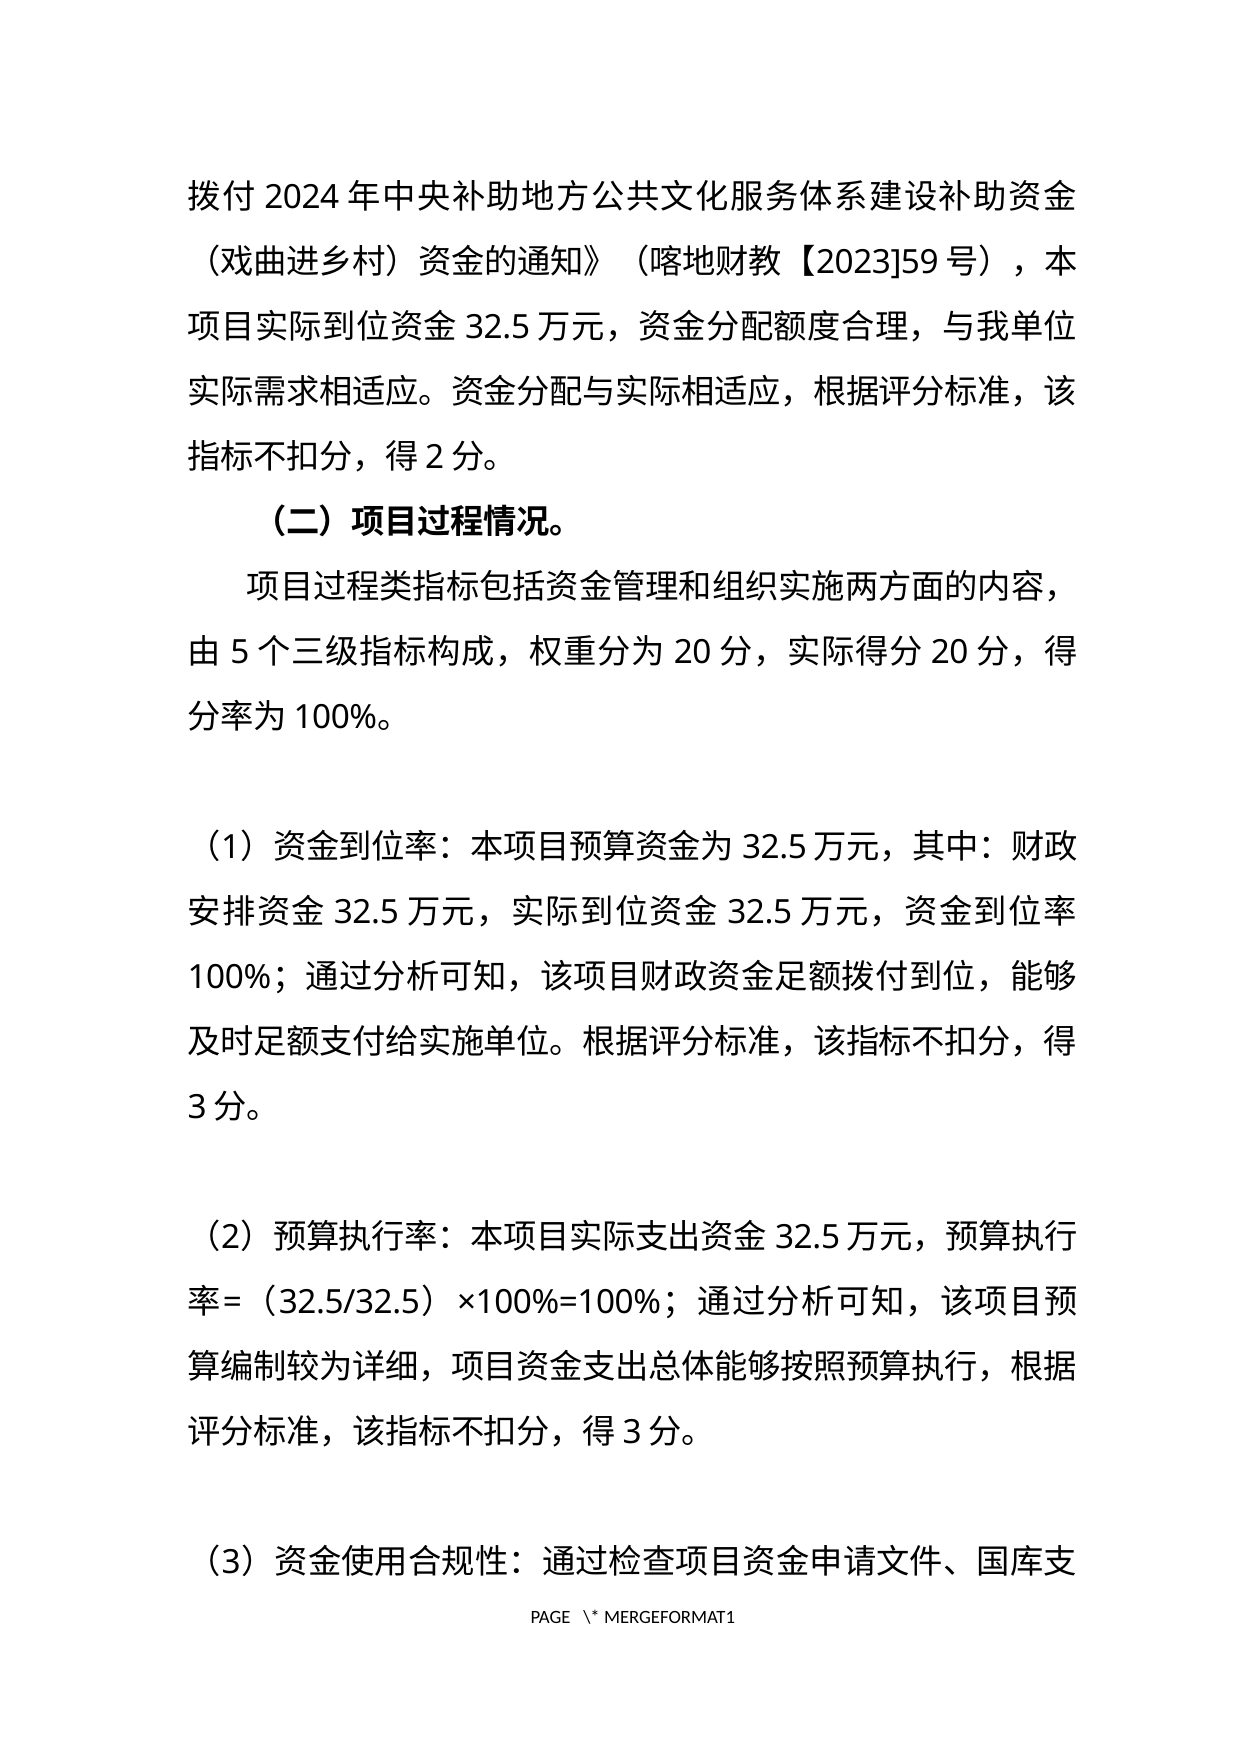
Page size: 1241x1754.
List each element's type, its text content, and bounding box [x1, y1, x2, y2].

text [187, 162, 1078, 487]
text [187, 552, 1078, 1592]
text （二）项目过程情况。 [187, 487, 1078, 552]
